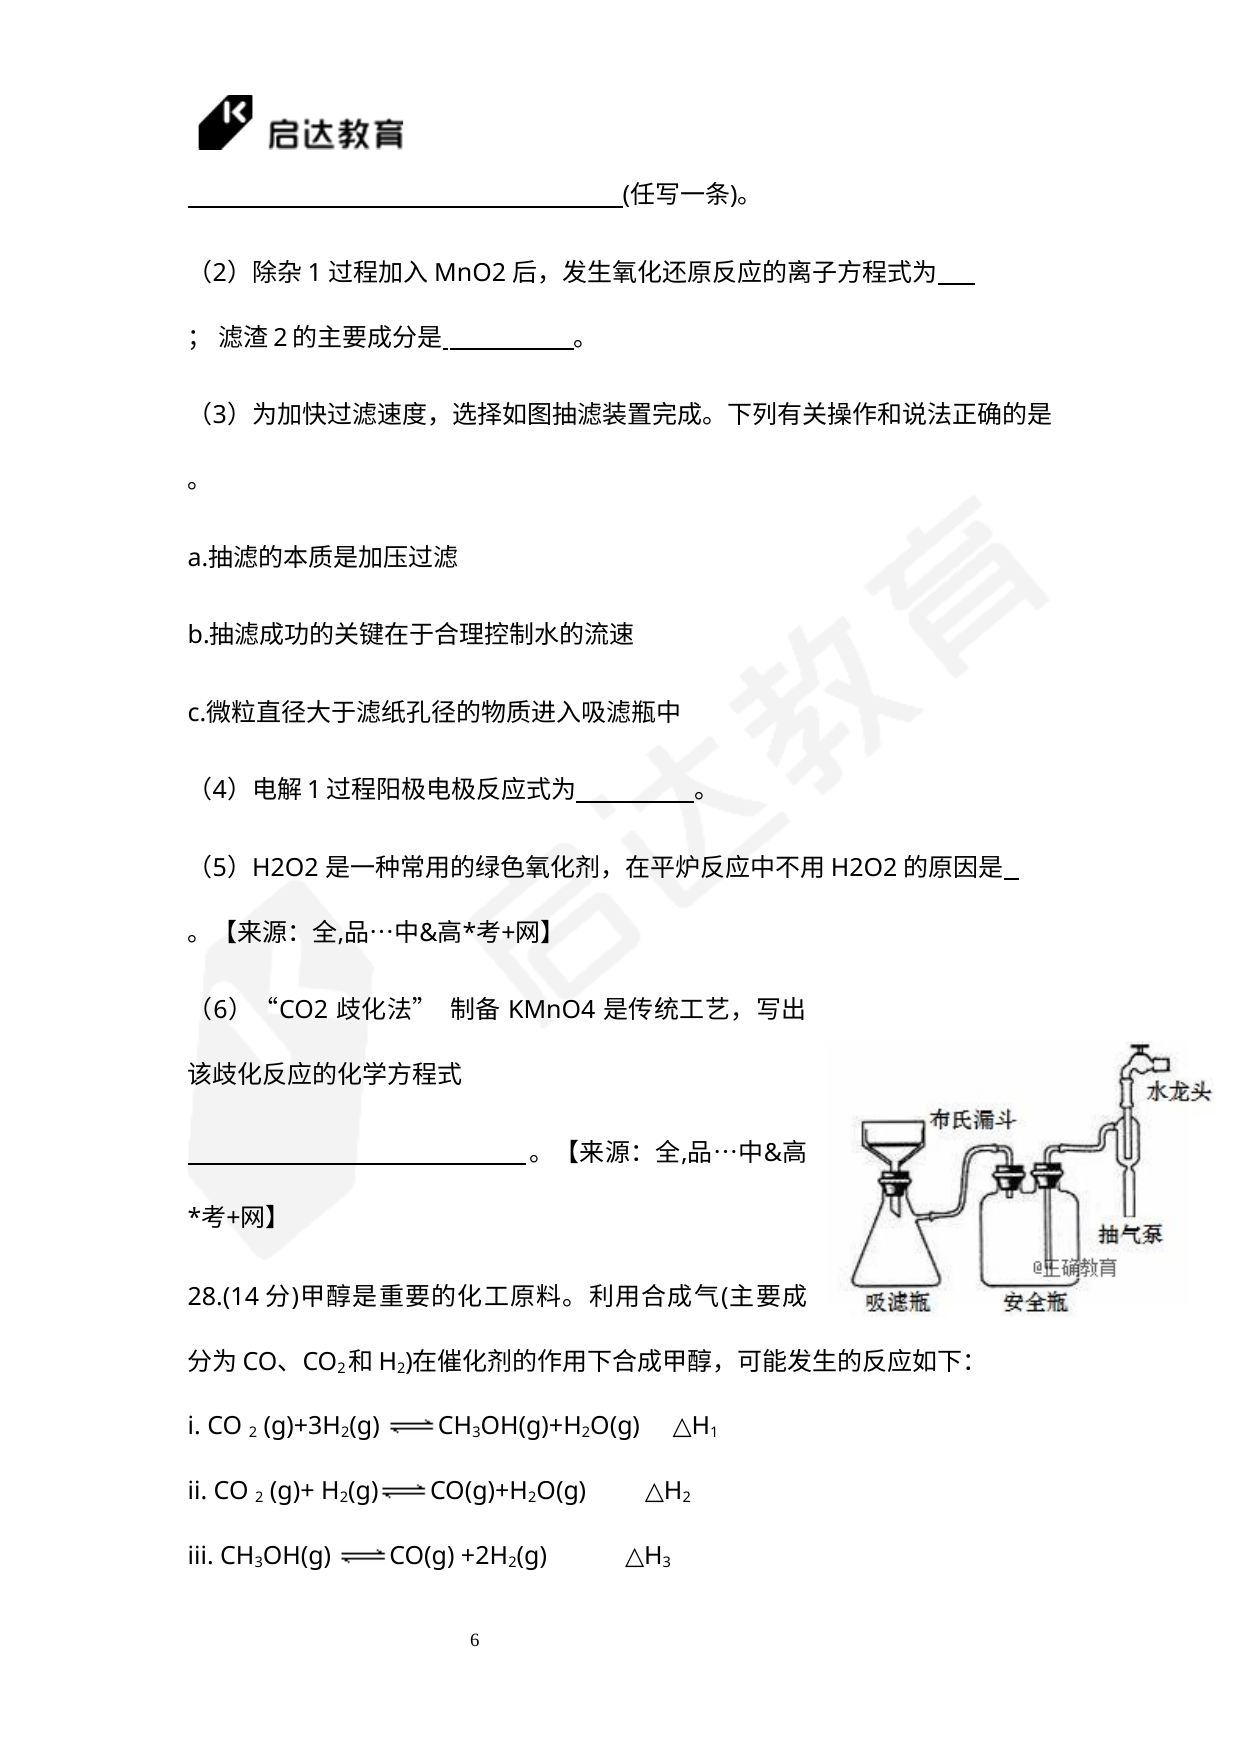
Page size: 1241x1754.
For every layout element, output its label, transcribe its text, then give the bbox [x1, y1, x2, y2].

picture [378, 1483, 430, 1500]
text c.微粒直径大于滤纸孔径的物质进入吸滤瓶中 [187, 679, 1053, 744]
text ii. CO 2 (g)+ H2(g)CO(g)+H2O(g) △H2 [187, 1457, 1053, 1522]
picture [198, 95, 404, 150]
text i. CO 2 (g)+3H2(g) CH3OH(g)+H2O(g) △H1 [187, 1392, 1053, 1457]
picture [826, 1041, 1217, 1318]
text 。【来源：全,品…中&高*考+网】 [187, 1119, 826, 1249]
text （6）“CO2 歧化法” 制备 KMnO4 是传统工艺，写出该歧化反应的化学方程式 [187, 977, 1053, 1107]
text 28.(14分)甲醇是重要的化工原料。利用合成气(主要成分为CO、CO2和H2)在催化剂的作用下合成甲醇，可能发生的反应如下： [187, 1262, 1053, 1392]
picture [386, 1418, 438, 1435]
text （4）电解1过程阳极电极反应式为 。 [187, 757, 1053, 822]
text b.抽滤成功的关键在于合理控制水的流速 [187, 602, 1053, 667]
text iii. CH3OH(g) CO(g) +2H2(g) △H3 [187, 1522, 1053, 1587]
text （3）为加快过滤速度，选择如图抽滤装置完成。下列有关操作和说法正确的是 。 [187, 382, 1053, 512]
text a.抽滤的本质是加压过滤 [187, 524, 1053, 589]
text （2）除杂 1 过程加入 MnO2 后，发生氧化还原反应的离子方程式为 ； 滤渣2的主要成分是 。 [187, 239, 1053, 369]
text (任写一条)。 [187, 162, 1053, 227]
picture [337, 1548, 390, 1565]
text （5）H2O2 是一种常用的绿色氧化剂，在平炉反应中不用 H2O2 的原因是 。【来源：全,品…中&高*考+网】 [187, 834, 1053, 964]
